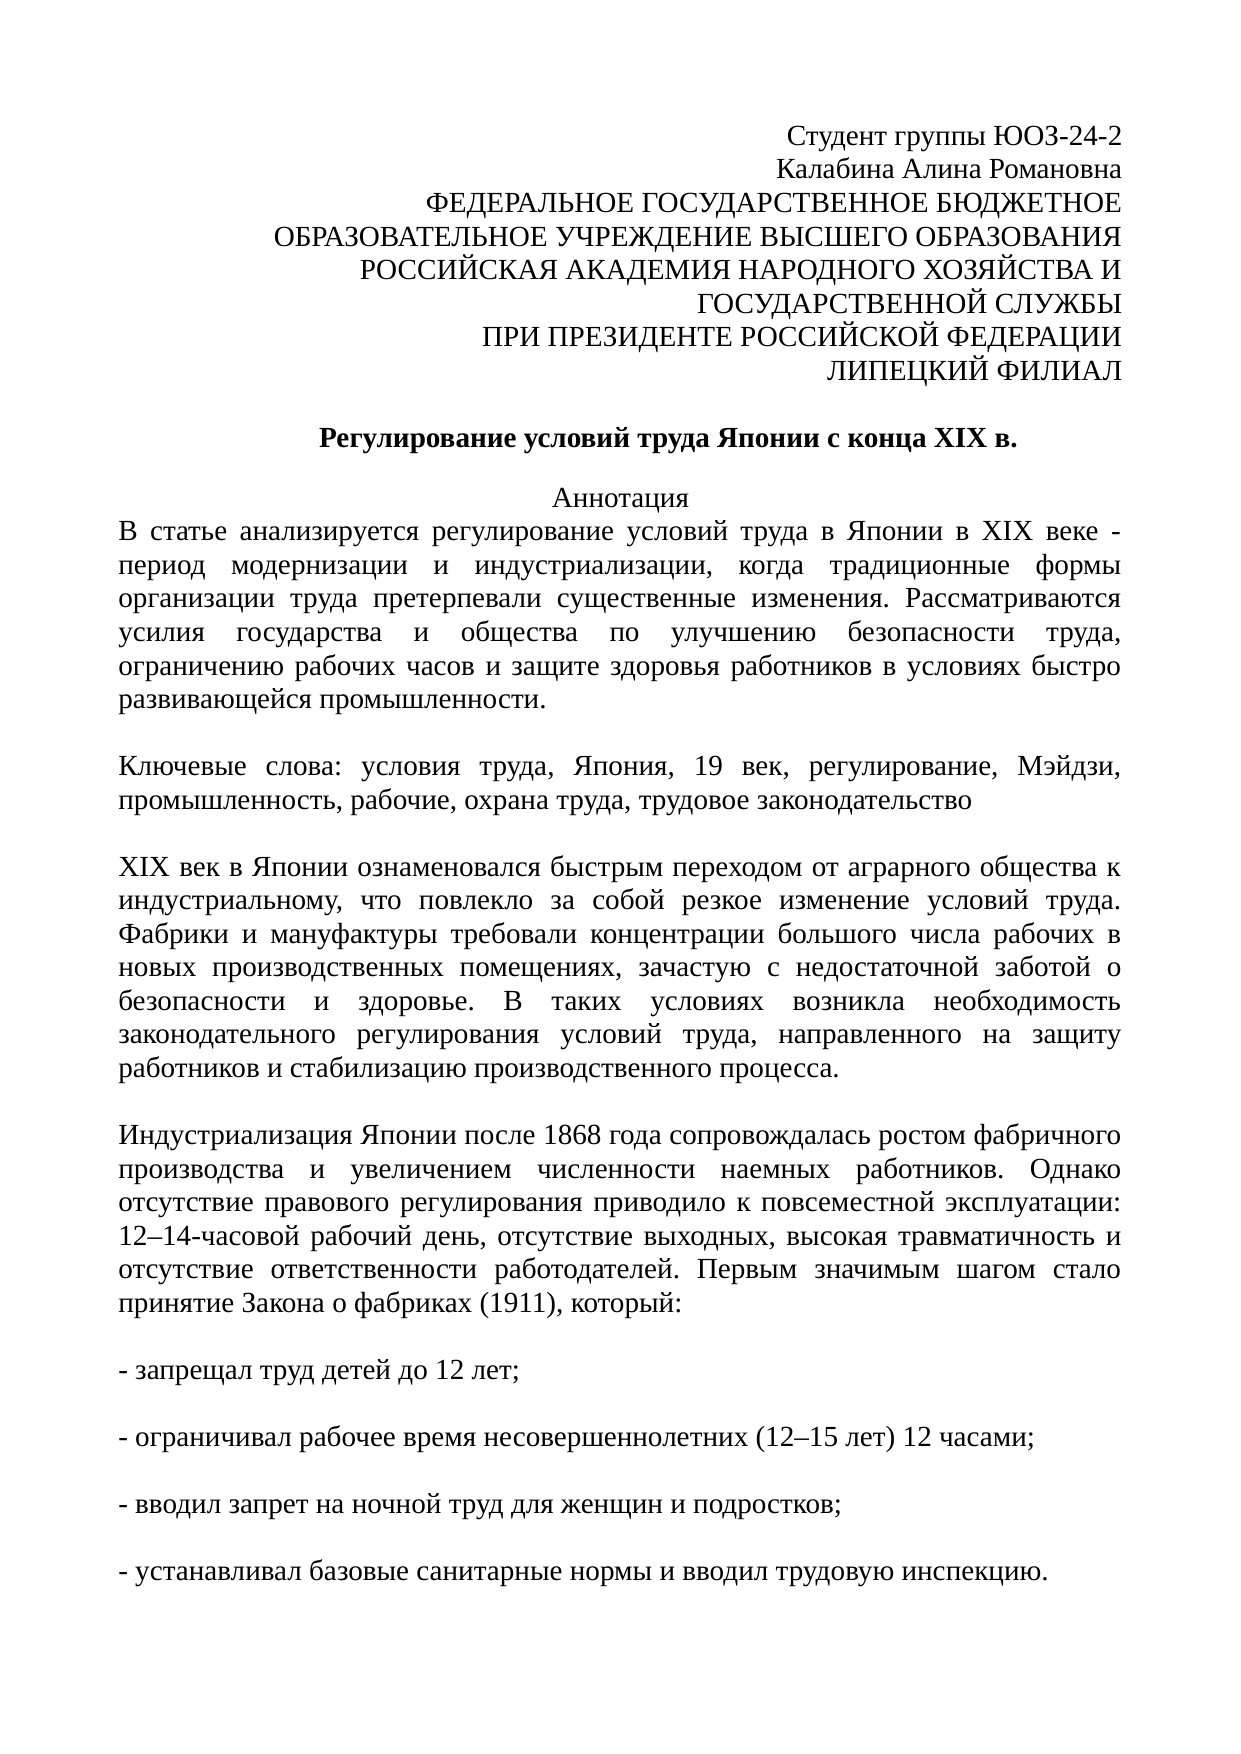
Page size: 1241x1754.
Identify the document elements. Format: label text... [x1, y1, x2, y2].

text ЛИПЕЦКИЙ ФИЛИАЛ [118, 353, 1122, 386]
text XIX век в Японии ознаменовался быстрым переходом от аграрного общества к индустриальному, что повлекло за собой резкое изменение условий труда. Фабрики и мануфактуры требовали концентрации большого числа рабочих в новых производственных помещениях, зачастую с недостаточной заботой о безопасности и здоровье. В таких условиях возникла необходимость законодательного регулирования условий труда, направленного на защиту работников и стабилизацию производственного процесса. [118, 849, 1122, 1084]
text - вводил запрет на ночной труд для женщин и подростков; [118, 1486, 1122, 1520]
text Аннотация [118, 480, 1122, 513]
text ФЕДЕРАЛЬНОЕ ГОСУДАРСТВЕННОЕ БЮДЖЕТНОЕ ОБРАЗОВАТЕЛЬНОЕ УЧРЕЖДЕНИЕ ВЫСШЕГО ОБРАЗОВАНИЯ [118, 185, 1122, 252]
text Калабина Алина Романовна [118, 152, 1122, 185]
text - запрещал труд детей до 12 лет; [118, 1352, 1122, 1386]
text - ограничивал рабочее время несовершеннолетних (12–15 лет) 12 часами; [118, 1419, 1122, 1453]
list Регулирование условий труда Японии с конца XIX в. [215, 420, 1122, 453]
text В статье анализируется регулирование условий труда в Японии в XIX веке - период модернизации и индустриализации, когда традиционные формы организации труда претерпевали существенные изменения. Рассматриваются усилия государства и общества по улучшению безопасности труда, ограничению рабочих часов и защите здоровья работников в условиях быстро развивающейся промышленности. [118, 513, 1122, 715]
text Студент группы ЮОЗ-24-2 [118, 118, 1122, 152]
text ПРИ ПРЕЗИДЕНТЕ РОССИЙСКОЙ ФЕДЕРАЦИИ [118, 319, 1122, 353]
text РОССИЙСКАЯ АКАДЕМИЯ НАРОДНОГО ХОЗЯЙСТВА И ГОСУДАРСТВЕННОЙ СЛУЖБЫ [118, 252, 1122, 319]
text Индустриализация Японии после 1868 года сопровождалась ростом фабричного производства и увеличением численности наемных работников. Однако отсутствие правового регулирования приводило к повсеместной эксплуатации: 12–14-часовой рабочий день, отсутствие выходных, высокая травматичность и отсутствие ответственности работодателей. Первым значимым шагом стало принятие Закона о фабриках (1911), который: [118, 1117, 1122, 1318]
text - устанавливал базовые санитарные нормы и вводил трудовую инспекцию. [118, 1553, 1122, 1587]
text Ключевые слова: условия труда, Япония, 19 век, регулирование, Мэйдзи, промышленность, рабочие, охрана труда, трудовое законодательство [118, 748, 1122, 815]
